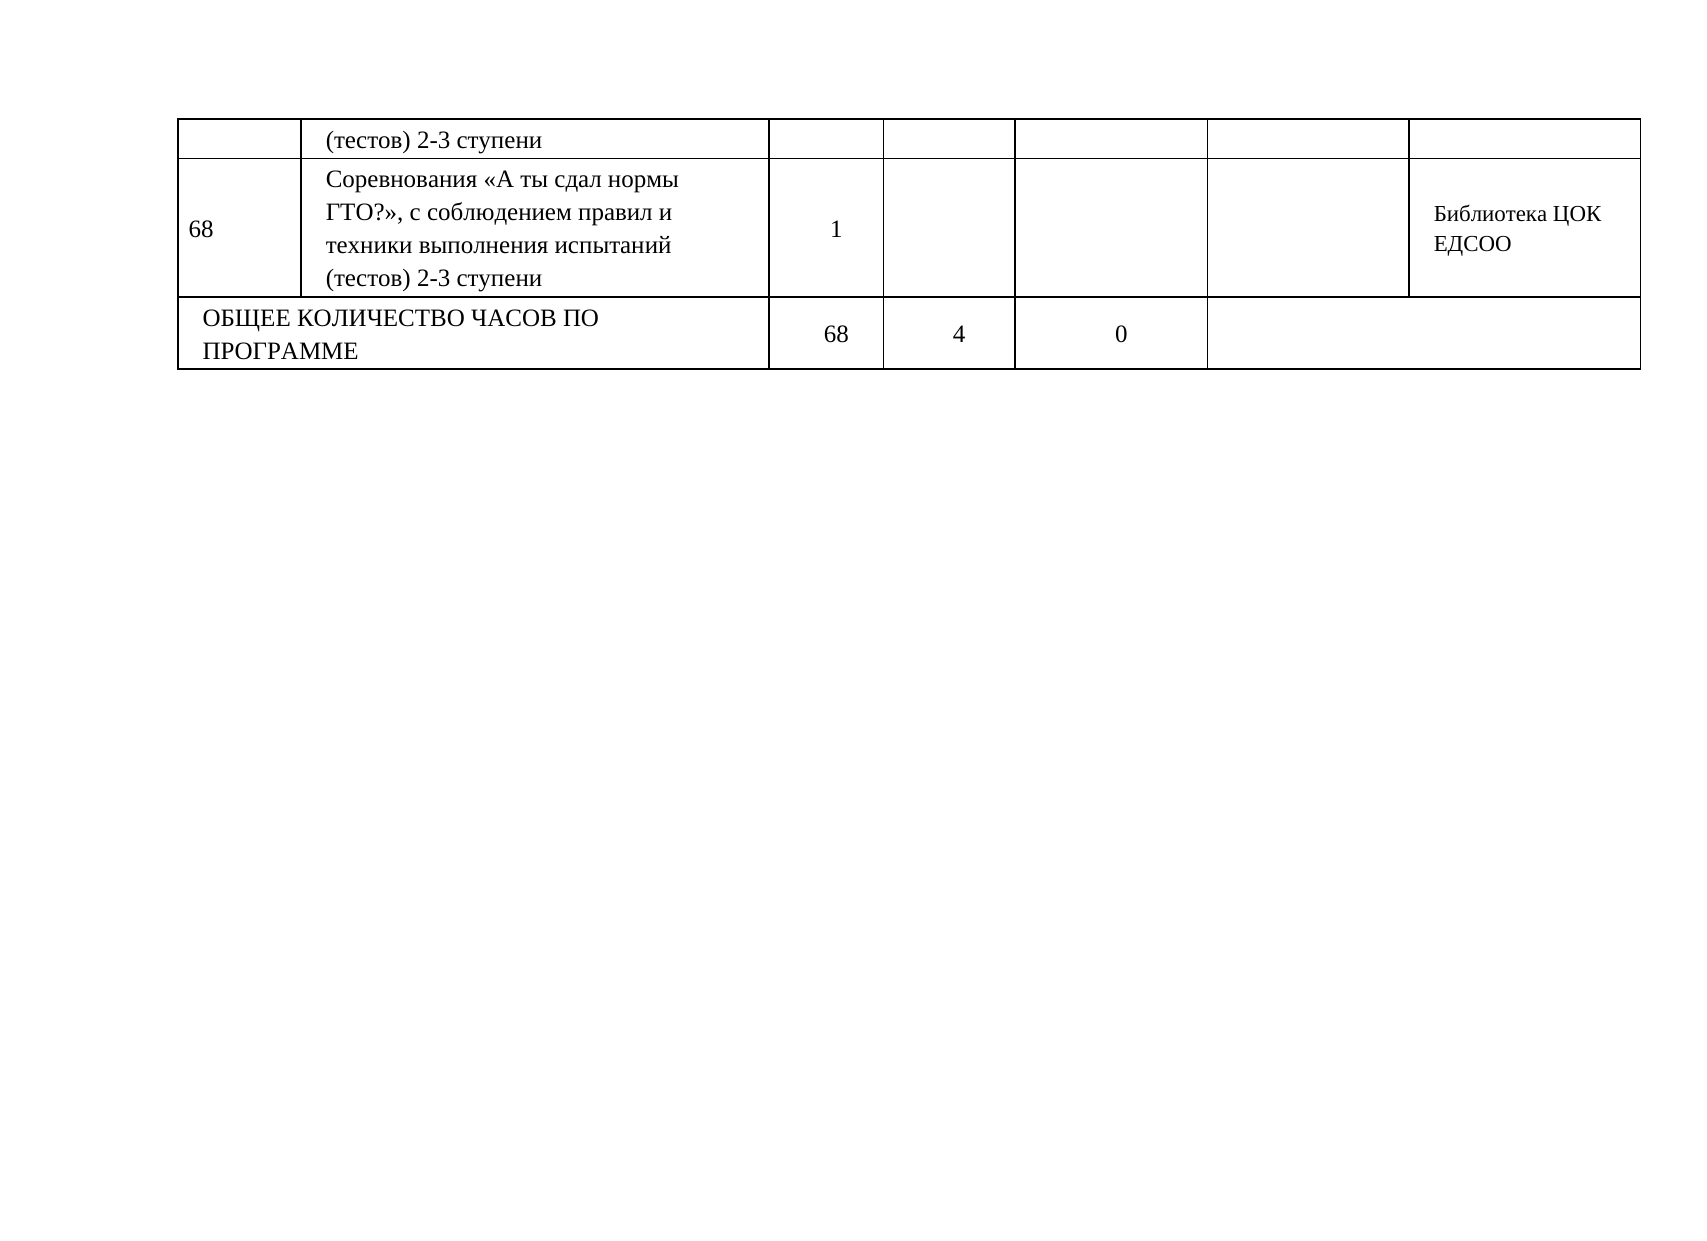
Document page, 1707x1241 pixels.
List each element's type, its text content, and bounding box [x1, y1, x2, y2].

table_cell [1208, 298, 1640, 368]
table_cell 68 [770, 298, 883, 368]
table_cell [302, 120, 768, 157]
table_cell 4 [884, 298, 1014, 368]
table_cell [302, 159, 768, 296]
table_cell [1208, 159, 1408, 296]
table_cell [884, 159, 1014, 296]
table_cell [1016, 159, 1207, 296]
table_cell 1 [770, 159, 883, 296]
table_cell [1016, 120, 1207, 157]
table_cell Библиотека ЦОК ЕДСОО [1410, 159, 1640, 296]
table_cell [1410, 120, 1640, 157]
table_cell 67 [179, 120, 300, 157]
table_cell ОБЩЕЕ КОЛИЧЕСТВО ЧАСОВ ПО ПРОГРАММЕ [179, 298, 768, 368]
table_cell 68 [179, 159, 300, 296]
table_cell [1208, 120, 1408, 157]
table_cell 0 [1016, 298, 1207, 368]
table_cell 1 [884, 120, 1014, 157]
table_cell 1 [770, 120, 883, 157]
